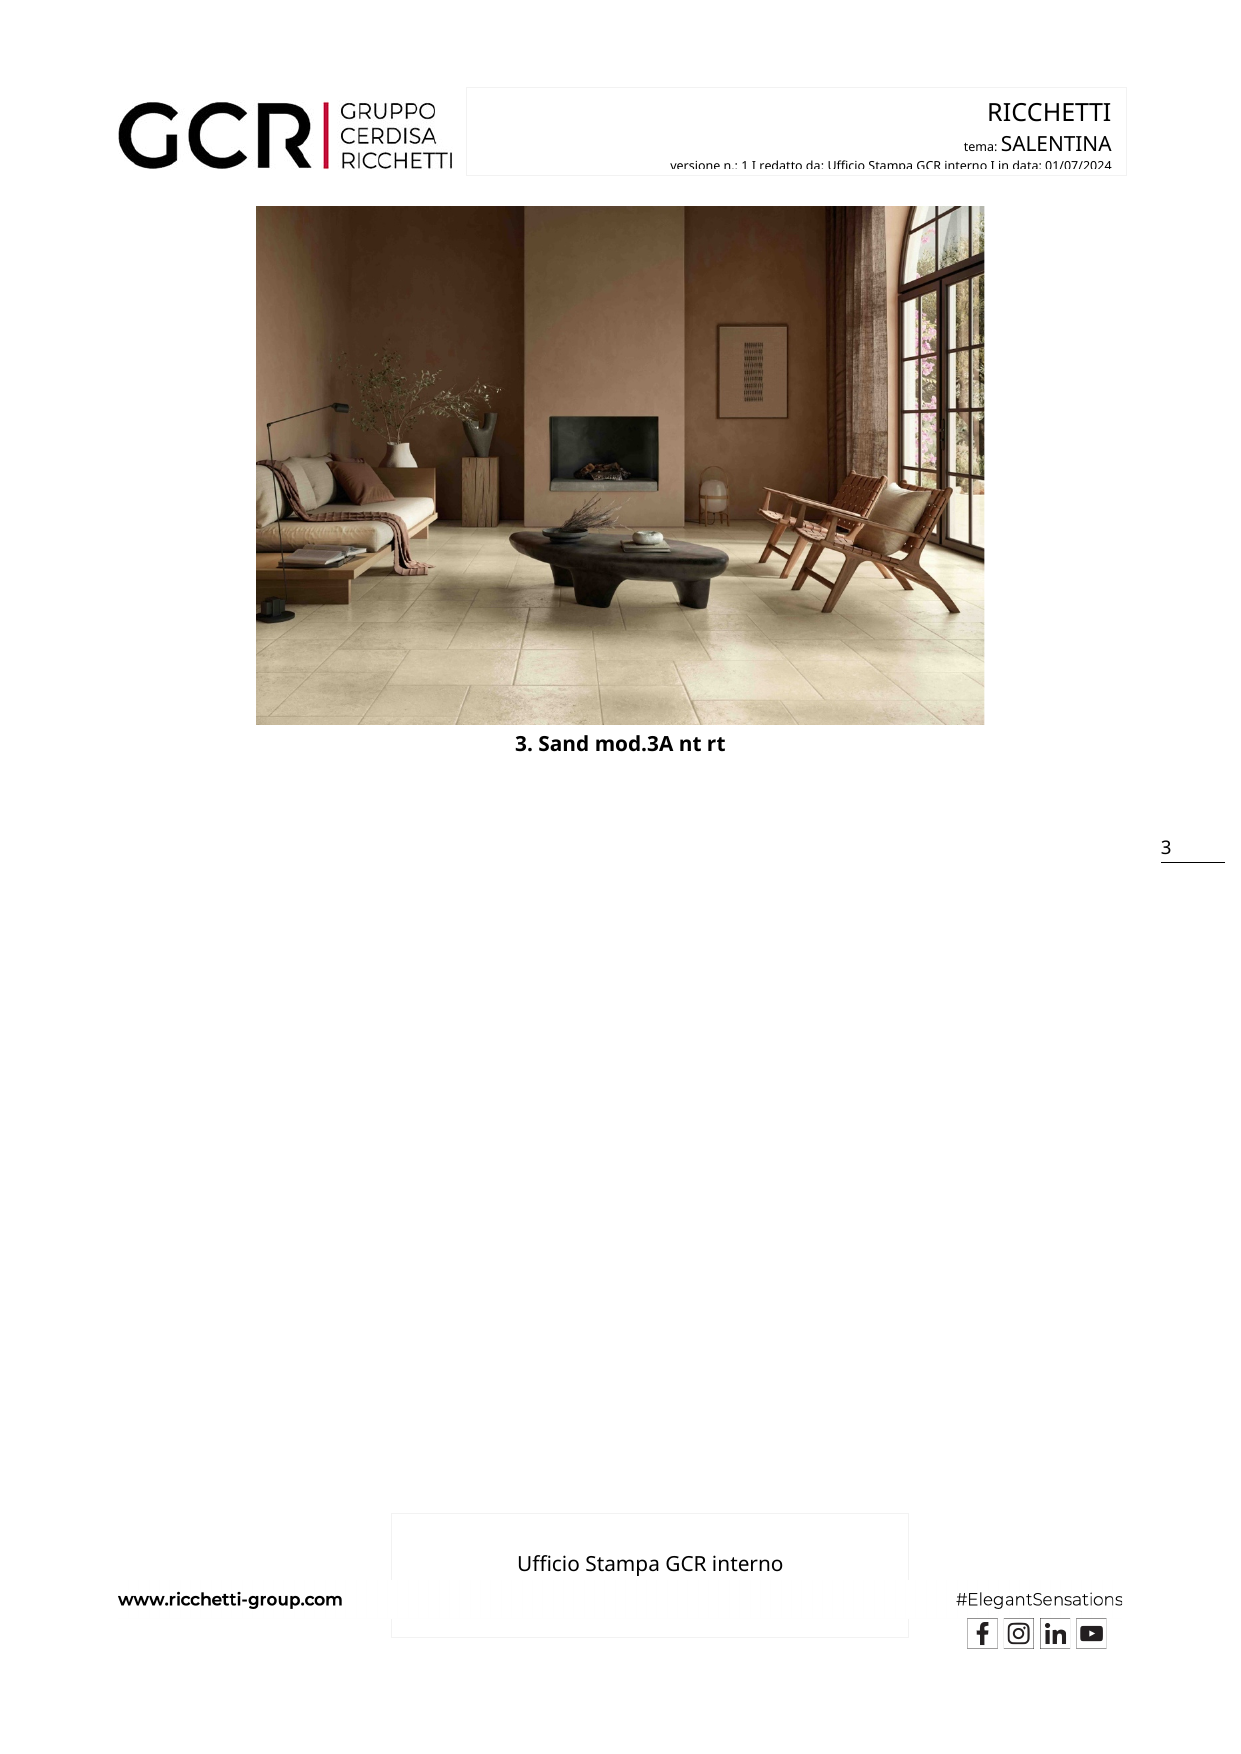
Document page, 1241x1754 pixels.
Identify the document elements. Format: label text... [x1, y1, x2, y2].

picture [256, 206, 985, 725]
picture [118, 1580, 1123, 1649]
picture [118, 100, 453, 170]
text 3. Sand mod.3A nt rt [118, 729, 1122, 758]
